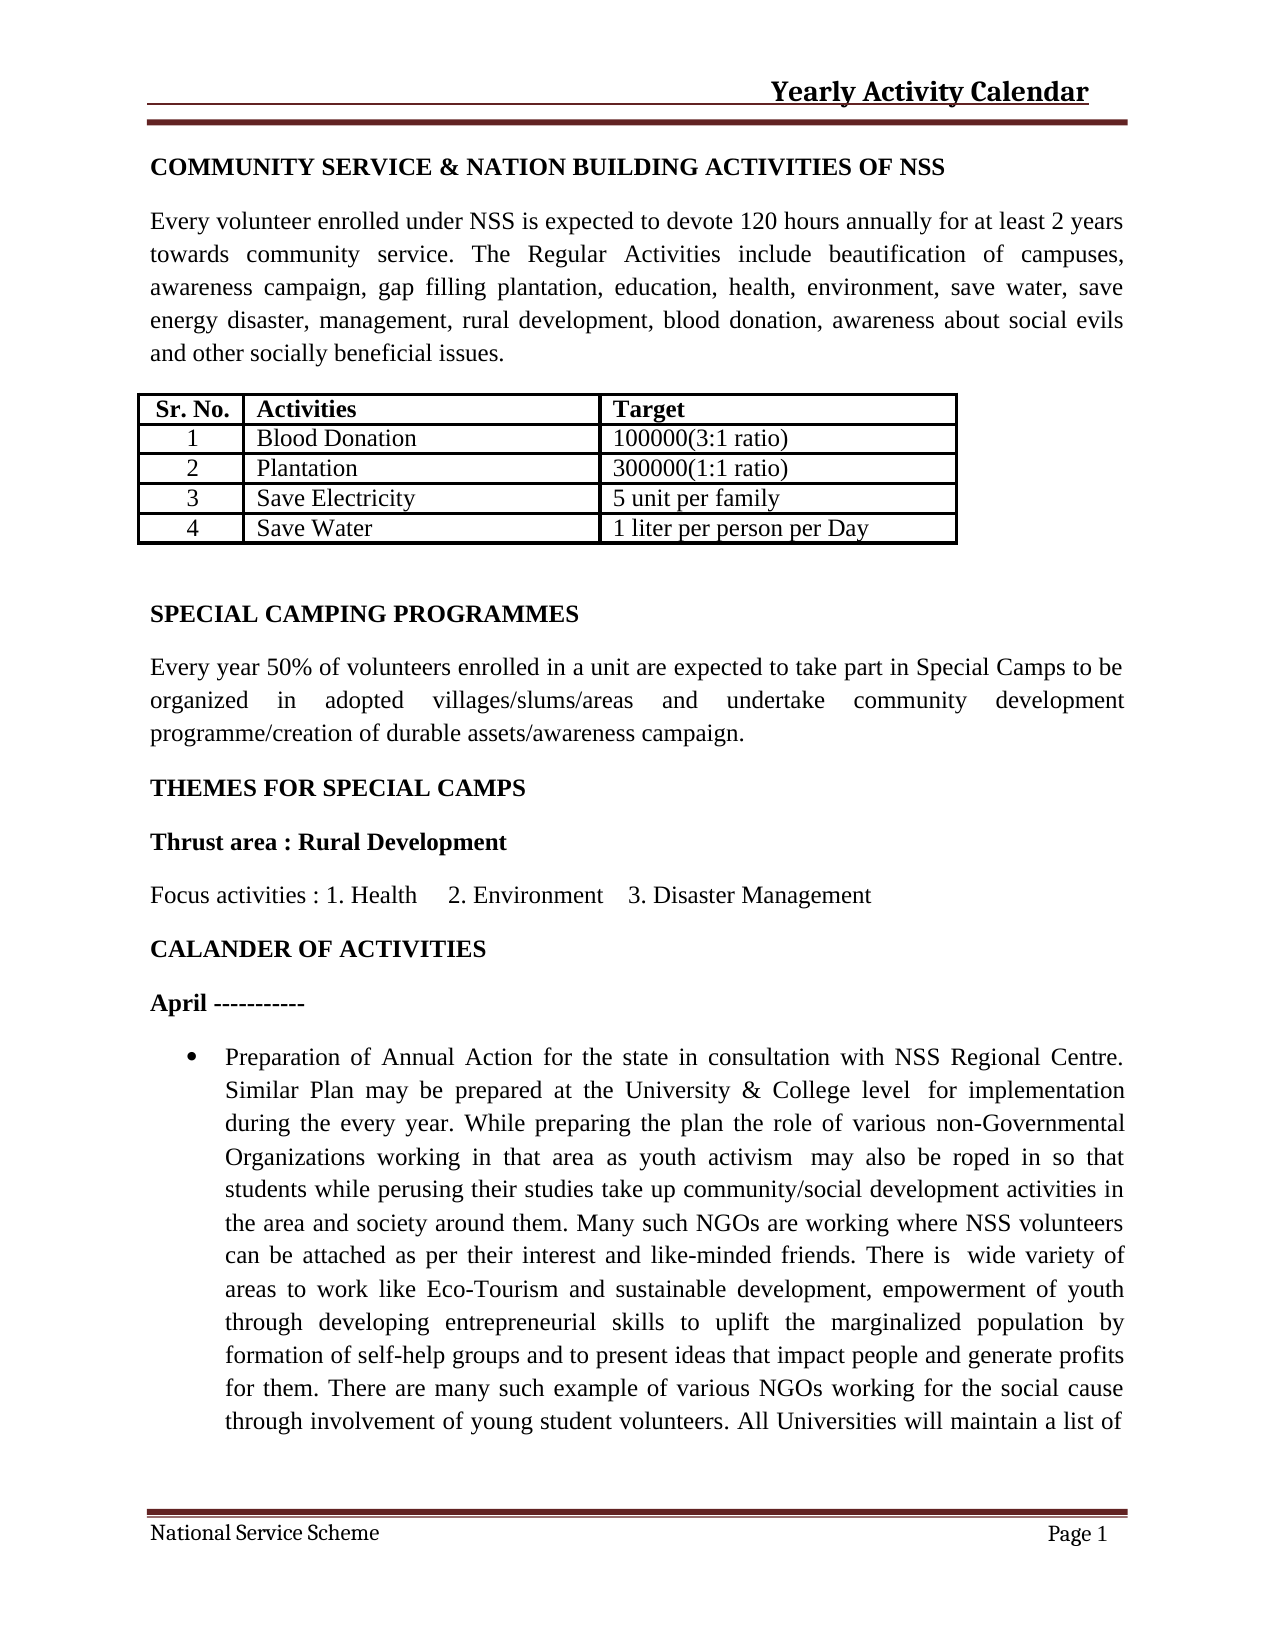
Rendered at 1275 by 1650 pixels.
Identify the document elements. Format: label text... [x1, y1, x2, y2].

table_header Target [602, 396, 955, 422]
table_cell 1 [140, 426, 242, 452]
table_cell 3 [140, 485, 242, 512]
table_cell Blood Donation [245, 426, 598, 452]
text Focus activities : 1. Health 2. Environment 3. Disaster Management [150, 880, 1148, 909]
text Thrust area : Rural Development [150, 827, 1148, 855]
table_cell 100000(3:1 ratio) [602, 426, 955, 452]
table_cell 4 [140, 515, 242, 541]
subtitle CALANDER OF ACTIVITIES April ----------- [150, 934, 487, 1017]
table_cell 5 unit per family [602, 485, 955, 512]
table_header Sr. No. [140, 396, 242, 422]
table_cell 2 [140, 455, 242, 482]
text Every year 50% of volunteers enrolled in a unit are expected to take part in Special Camps to be organized in adopted villages/slums/areas and undertake community development programme/creation of durable assets/awareness campaign. [150, 652, 1124, 747]
table_header Activities [245, 396, 598, 422]
table_cell 300000(1:1 ratio) [602, 455, 955, 482]
table_cell Save Water [245, 515, 598, 541]
list Preparation of Annual Action for the state in consultation with NSS Regional Centre. Similar Plan may be prepared at the University & College level for implementation during the every year. While preparing the plan the role of various non-Governmental Organizations working in that area as youth activism may also be roped in so that students while perusing their studies take up community/social development activities in the area and society around them. Many such NGOs are working where NSS volunteers can be attached as per their interest and like-minded friends. There is wide variety of areas to work like Eco-Tourism and sustainable development, empowerment of youth through developing entrepreneurial skills to uplift the marginalized population by formation of self-help groups and to present ideas that impact people and generate profits for them. There are many such example of various NGOs working for the social cause through involvement of young student volunteers. All Universities will maintain a list of [187, 1042, 1125, 1434]
table_cell Save Electricity [245, 485, 598, 512]
table_cell 1 liter per person per Day [602, 515, 955, 541]
subtitle COMMUNITY SERVICE & NATION BUILDING ACTIVITIES OF NSS [150, 152, 1148, 181]
text Every volunteer enrolled under NSS is expected to devote 120 hours annually for at least 2 years towards community service. The Regular Activities include beautification of campuses, awareness campaign, gap filling plantation, education, health, environment, save water, save energy disaster, management, rural development, blood donation, awareness about social evils and other socially beneficial issues. [150, 206, 1125, 367]
subtitle THEMES FOR SPECIAL CAMPS [150, 773, 1148, 801]
table_cell Plantation [245, 455, 598, 482]
subtitle SPECIAL CAMPING PROGRAMMES [150, 599, 1148, 628]
